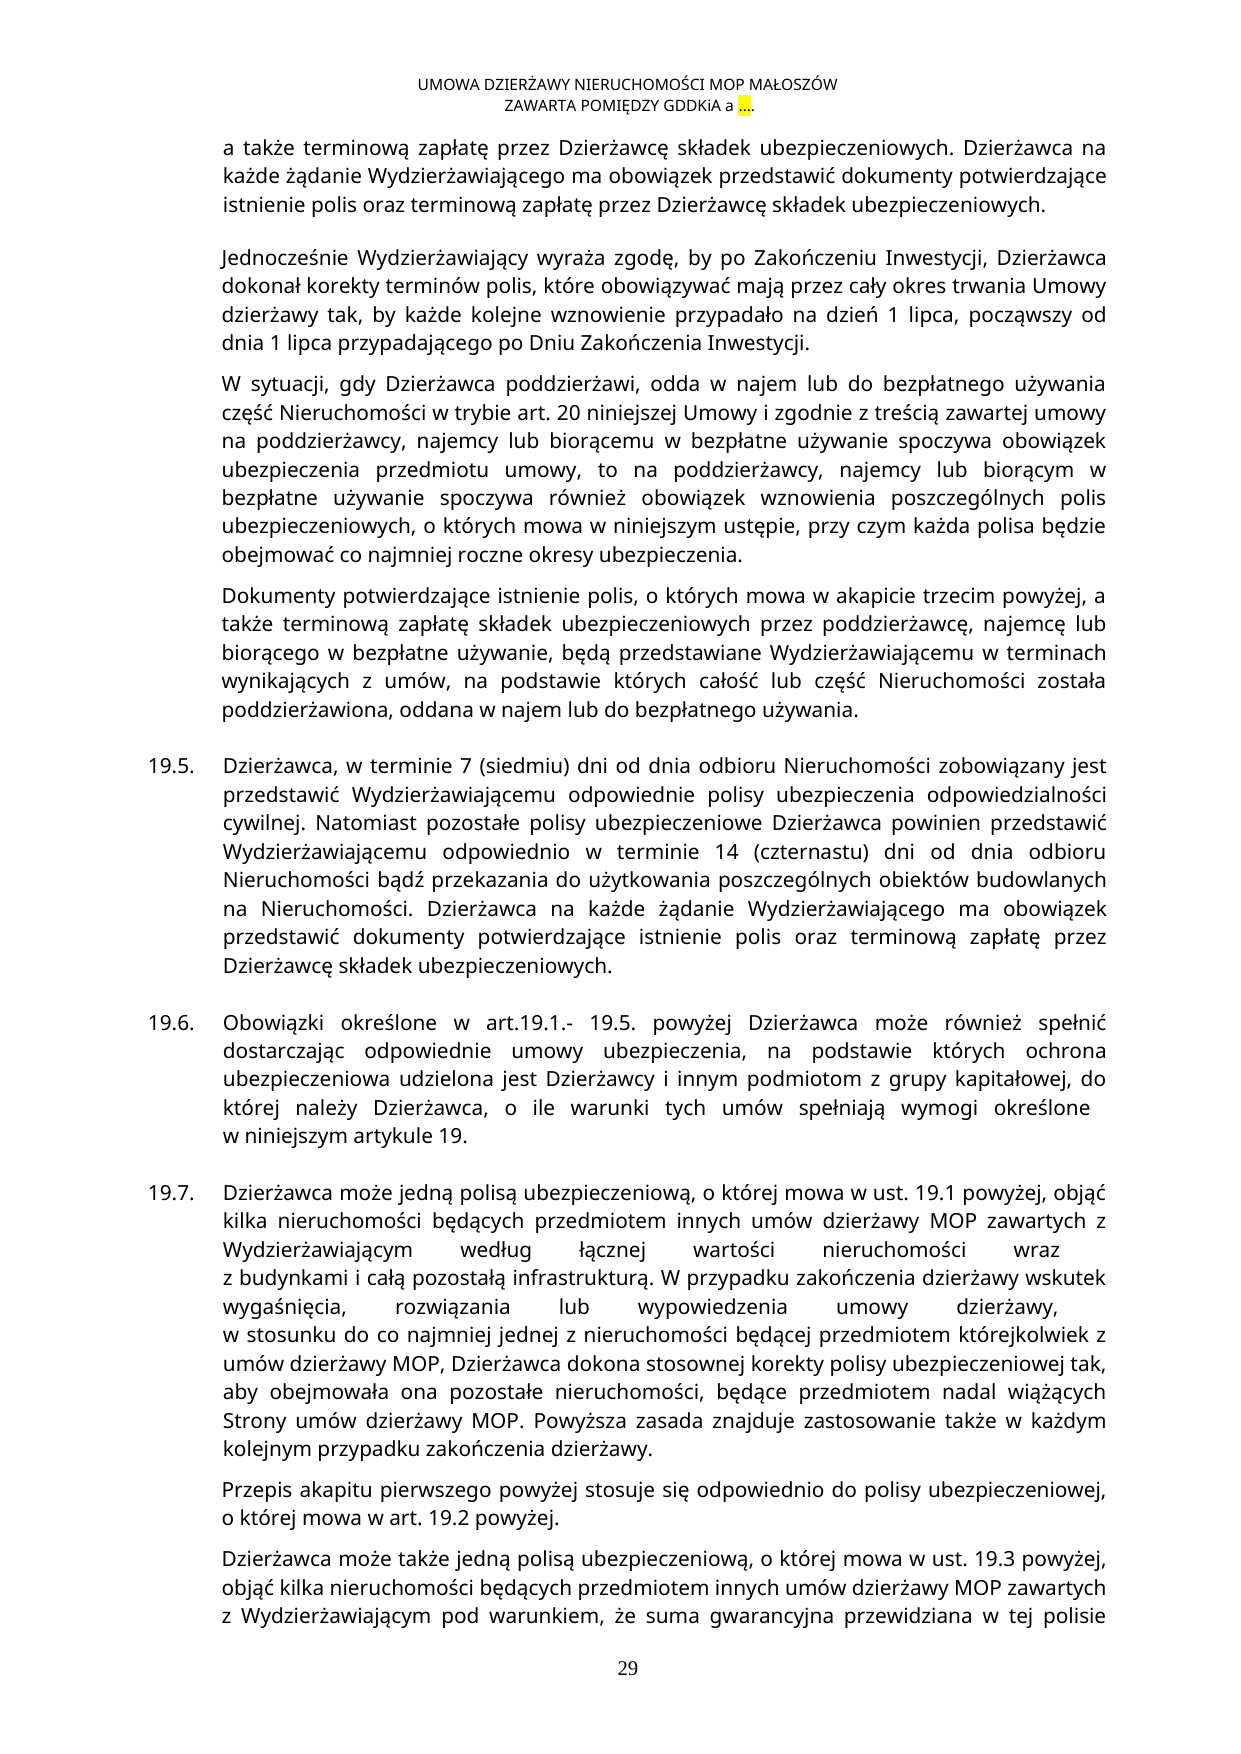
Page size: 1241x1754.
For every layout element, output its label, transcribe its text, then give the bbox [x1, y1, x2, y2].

text Jednocześnie Wydzierżawiający wyraża zgodę, by po Zakończeniu Inwestycji, Dzierżawca dokonał korekty terminów polis, które obowiązywać mają przez cały okres trwania Umowy dzierżawy tak, by każde kolejne wznowienie przypadało na dzień 1 lipca, począwszy od dnia 1 lipca przypadającego po Dniu Zakończenia Inwestycji. [221, 243, 1107, 357]
list Dzierżawca, w terminie 7 (siedmiu) dni od dnia odbioru Nieruchomości zobowiązany jest przedstawić Wydzierżawiającemu odpowiednie polisy ubezpieczenia odpowiedzialności cywilnej. Natomiast pozostałe polisy ubezpieczeniowe Dzierżawca powinien przedstawić Wydzierżawiającemu odpowiednio w terminie 14 (czternastu) dni od dnia odbioru Nieruchomości bądź przekazania do użytkowania poszczególnych obiektów budowlanych na Nieruchomości. Dzierżawca na każde żądanie Wydzierżawiającego ma obowiązek przedstawić dokumenty potwierdzające istnienie polis oraz terminową zapłatę przez Dzierżawcę składek ubezpieczeniowych. [148, 752, 1107, 979]
list Dzierżawca może jedną polisą ubezpieczeniową, o której mowa w ust. 19.1 powyżej, objąć kilka nieruchomości będących przedmiotem innych umów dzierżawy MOP zawartych z Wydzierżawiającym według łącznej wartości nieruchomości wraz z budynkami i całą pozostałą infrastrukturą. W przypadku zakończenia dzierżawy wskutek wygaśnięcia, rozwiązania lub wypowiedzenia umowy dzierżawy, w stosunku do co najmniej jednej z nieruchomości będącej przedmiotem którejkolwiek z umów dzierżawy MOP, Dzierżawca dokona stosownej korekty polisy ubezpieczeniowej tak, aby obejmowała ona pozostałe nieruchomości, będące przedmiotem nadal wiążących Strony umów dzierżawy MOP. Powyższa zasada znajduje zastosowanie także w każdym kolejnym przypadku zakończenia dzierżawy. [148, 1178, 1107, 1463]
text Przepis akapitu pierwszego powyżej stosuje się odpowiednio do polisy ubezpieczeniowej, o której mowa w art. 19.2 powyżej. [221, 1475, 1107, 1532]
text Dokumenty potwierdzające istnienie polis, o których mowa w akapicie trzecim powyżej, a także terminową zapłatę składek ubezpieczeniowych przez poddzierżawcę, najemcę lub biorącego w bezpłatne używanie, będą przedstawiane Wydzierżawiającemu w terminach wynikających z umów, na podstawie których całość lub część Nieruchomości została poddzierżawiona, oddana w najem lub do bezpłatnego używania. [221, 581, 1107, 723]
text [221, 1544, 1107, 1630]
list Obowiązki określone w art.19.1.- 19.5. powyżej Dzierżawca może również spełnić dostarczając odpowiednie umowy ubezpieczenia, na podstawie których ochrona ubezpieczeniowa udzielona jest Dzierżawcy i innym podmiotom z grupy kapitałowej, do której należy Dzierżawca, o ile warunki tych umów spełniają wymogi określone w niniejszym artykule 19. [148, 1008, 1107, 1150]
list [148, 133, 1107, 218]
text W sytuacji, gdy Dzierżawca poddzierżawi, odda w najem lub do bezpłatnego używania część Nieruchomości w trybie art. 20 niniejszej Umowy i zgodnie z treścią zawartej umowy na poddzierżawcy, najemcy lub biorącemu w bezpłatne używanie spoczywa obowiązek ubezpieczenia przedmiotu umowy, to na poddzierżawcy, najemcy lub biorącym w bezpłatne używanie spoczywa również obowiązek wznowienia poszczególnych polis ubezpieczeniowych, o których mowa w niniejszym ustępie, przy czym każda polisa będzie obejmować co najmniej roczne okresy ubezpieczenia. [221, 369, 1107, 568]
